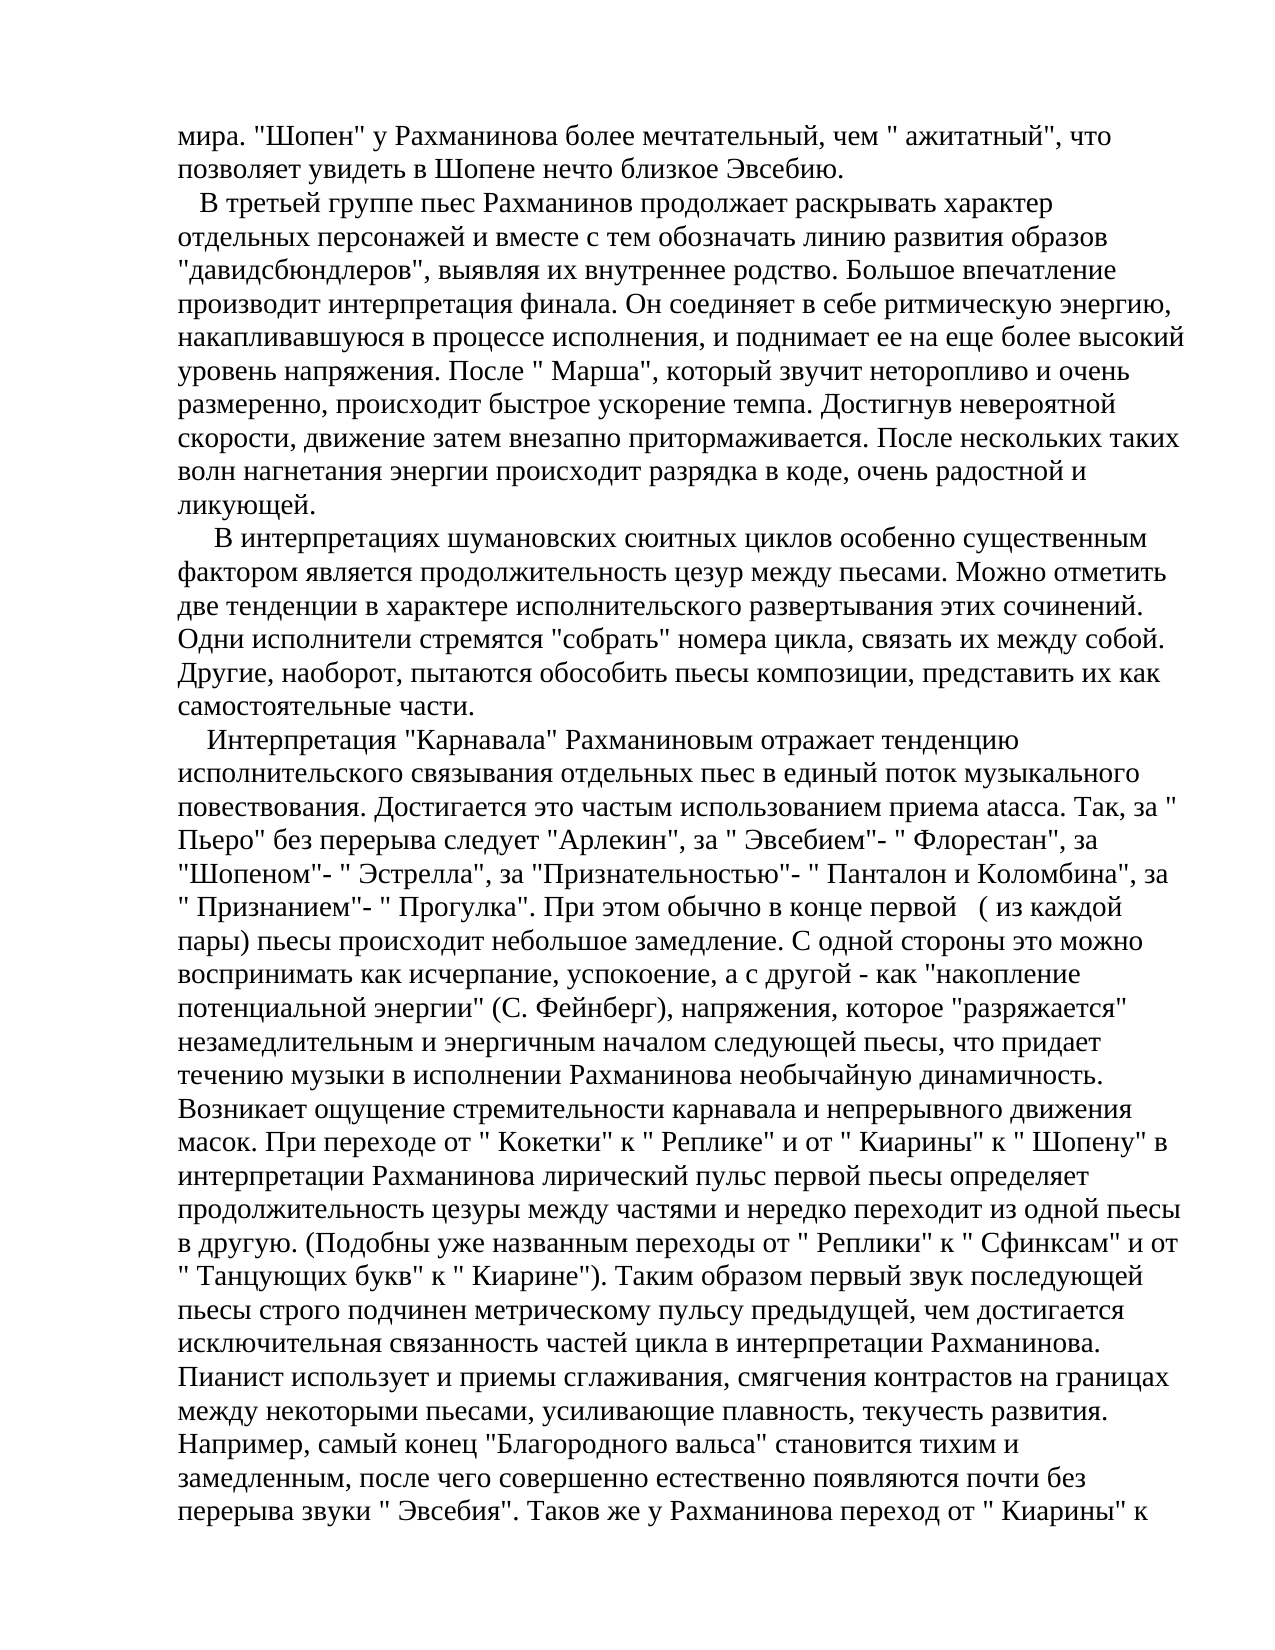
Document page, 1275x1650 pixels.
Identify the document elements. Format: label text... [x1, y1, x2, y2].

text В интерпретациях шумановских сюитных циклов особенно существенным фактором является продолжительность цезур между пьесами. Можно отметить две тенденции в характере исполнительского развертывания этих сочинений. Одни исполнители стремятся "собрать" номера цикла, связать их между собой. Другие, наоборот, пытаются обособить пьесы композиции, представить их как самостоятельные части. [177, 521, 1186, 722]
text В третьей группе пьес Рахманинов продолжает раскрывать характер отдельных персонажей и вместе с тем обозначать линию развития образов "давидсбюндлеров", выявляя их внутреннее родство. Большое впечатление производит интерпретация финала. Он соединяет в себе ритмическую энергию, накапливавшуюся в процессе исполнения, и поднимает ее на еще более высокий уровень напряжения. После " Марша", который звучит неторопливо и очень размеренно, происходит быстрое ускорение темпа. Достигнув невероятной скорости, движение затем внезапно притормаживается. После нескольких таких волн нагнетания энергии происходит разрядка в коде, очень радостной и ликующей. [177, 185, 1186, 521]
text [177, 722, 1186, 1527]
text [177, 118, 1186, 185]
